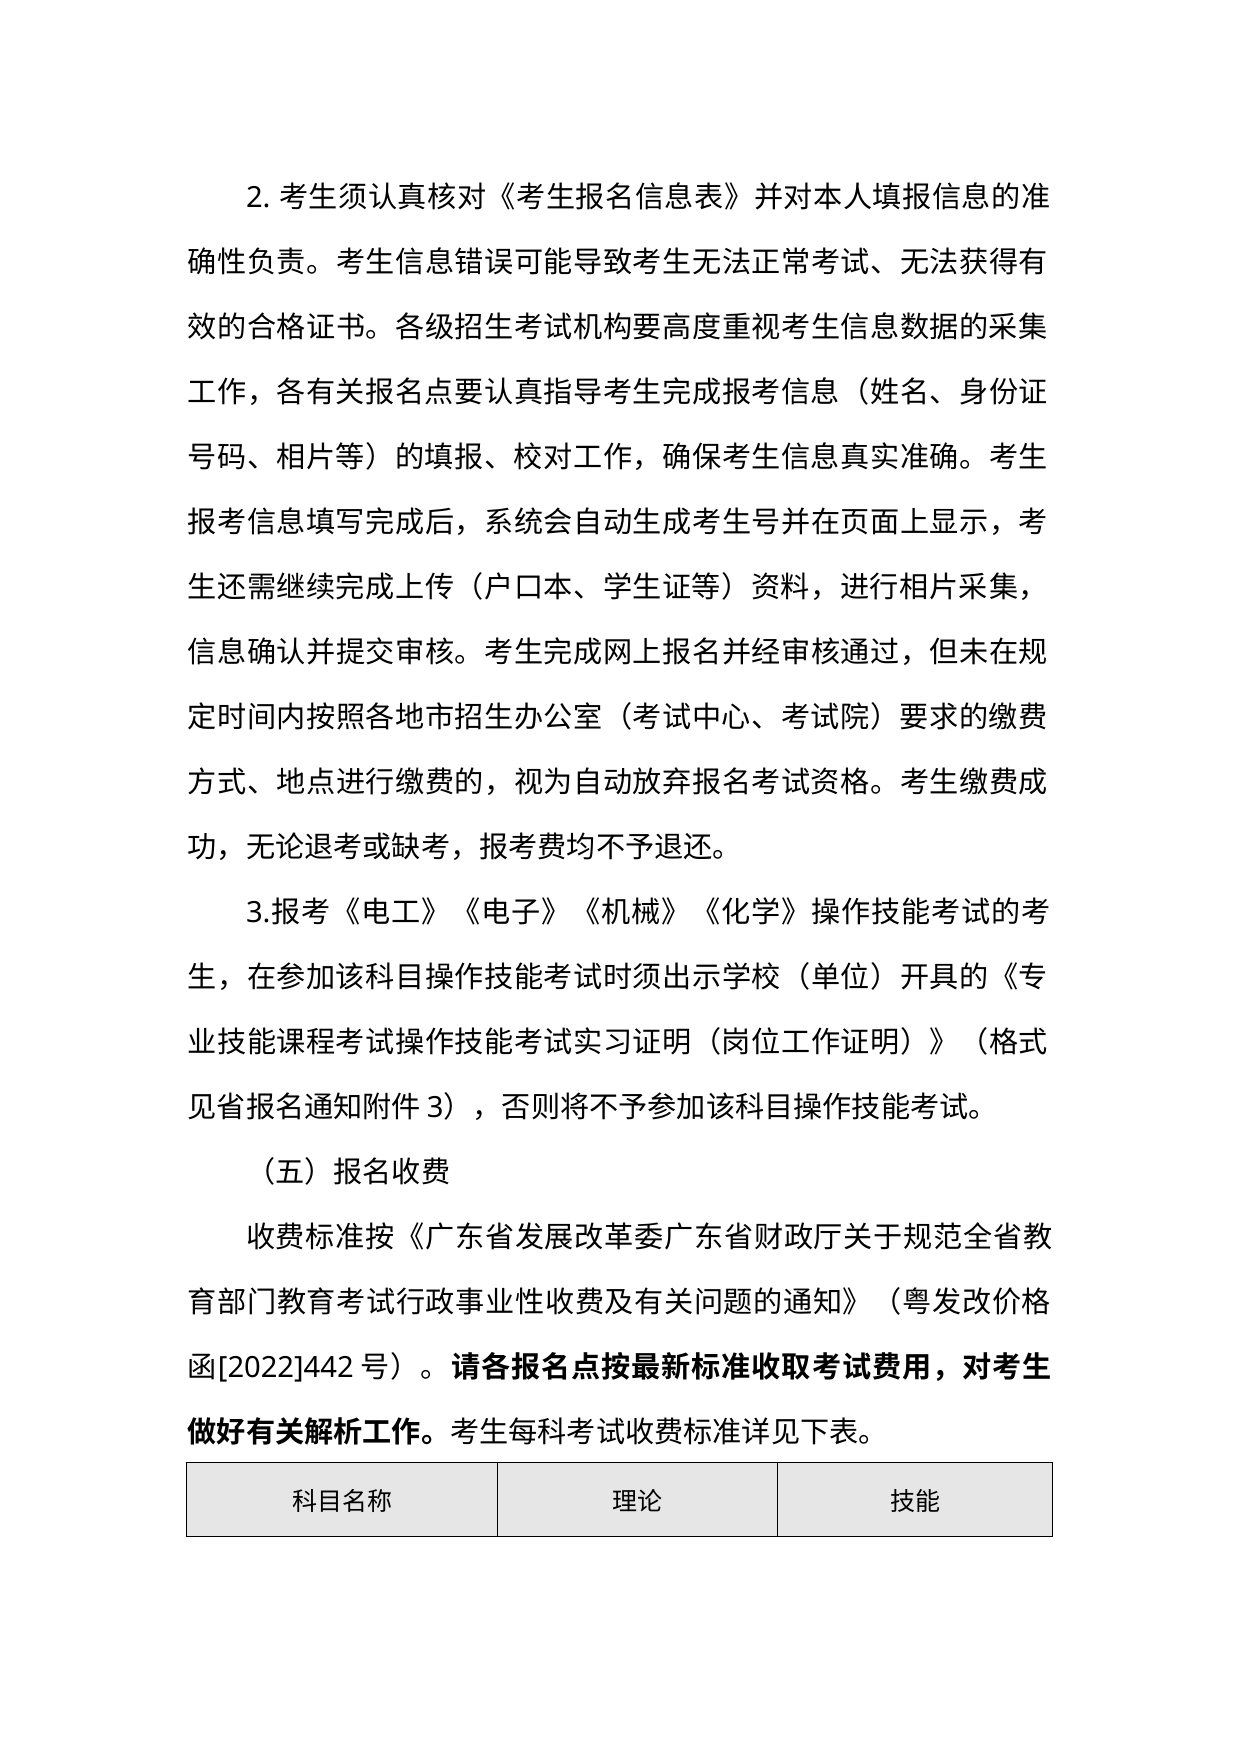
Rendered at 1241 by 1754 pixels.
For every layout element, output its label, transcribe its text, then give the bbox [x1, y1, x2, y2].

table_header 技能 （元/生/科次） [778, 1463, 1052, 1536]
text 3.报考《电工》《电子》《机械》《化学》操作技能考试的考生，在参加该科目操作技能考试时须出示学校（单位）开具的《专业技能课程考试操作技能考试实习证明（岗位工作证明）》（格式见省报名通知附件3），否则将不予参加该科目操作技能考试。 [187, 877, 1050, 1137]
table_header 理论 （元/生/科次） [498, 1463, 777, 1536]
text 2. 考生须认真核对《考生报名信息表》并对本人填报信息的准确性负责。考生信息错误可能导致考生无法正常考试、无法获得有效的合格证书。各级招生考试机构要高度重视考生信息数据的采集工作，各有关报名点要认真指导考生完成报考信息（姓名、身份证号码、相片等）的填报、校对工作，确保考生信息真实准确。考生报考信息填写完成后，系统会自动生成考生号并在页面上显示，考生还需继续完成上传（户口本、学生证等）资料，进行相片采集，信息确认并提交审核。考生完成网上报名并经审核通过，但未在规定时间内按照各地市招生办公室（考试中心、考试院）要求的缴费方式、地点进行缴费的，视为自动放弃报名考试资格。考生缴费成功，无论退考或缺考，报考费均不予退还。 [187, 162, 1050, 877]
text （五）报名收费 [187, 1137, 1050, 1202]
text 收费标准按《广东省发展改革委广东省财政厅关于规范全省教育部门教育考试行政事业性收费及有关问题的通知》（粤发改价格函[2022]442号）。请各报名点按最新标准收取考试费用，对考生做好有关解析工作。考生每科考试收费标准详见下表。 [187, 1202, 1053, 1462]
table_header 科目名称 [187, 1463, 497, 1536]
